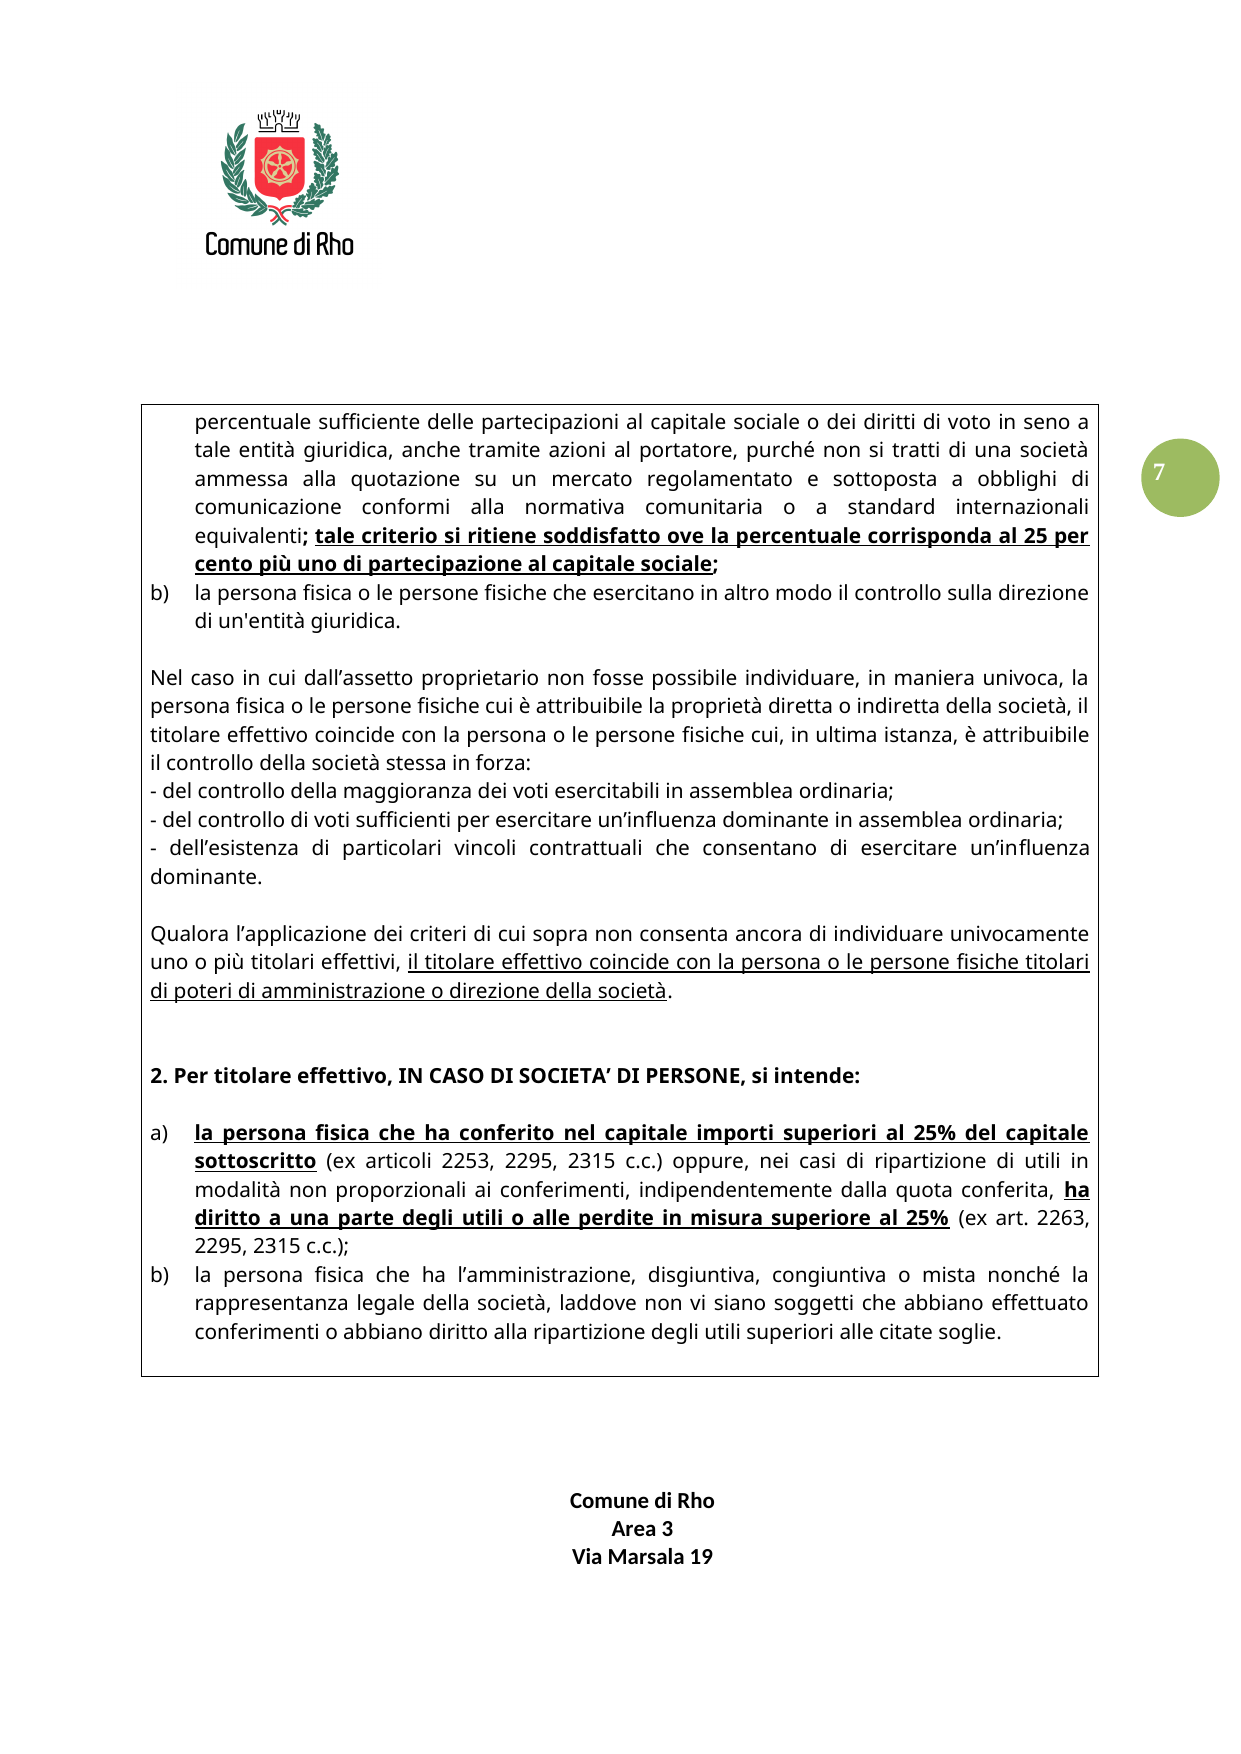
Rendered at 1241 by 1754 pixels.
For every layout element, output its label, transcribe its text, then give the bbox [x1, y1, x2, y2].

list la persona fisica o le persone fisiche che esercitano in altro modo il controllo sulla direzione di un'entità giuridica. [150, 578, 1090, 634]
text - dell’esistenza di particolari vincoli contrattuali che consentano di esercitare un’inﬂuenza dominante. [150, 833, 1090, 890]
list la persona fisica che ha l’amministrazione, disgiuntiva, congiuntiva o mista nonché la rappresentanza legale della società, laddove non vi siano soggetti che abbiano effettuato conferimenti o abbiano diritto alla ripartizione degli utili superiori alle citate soglie. [150, 1260, 1090, 1345]
text Nel caso in cui dall’assetto proprietario non fosse possibile individuare, in maniera univoca, la persona ﬁsica o le persone ﬁsiche cui è attribuibile la proprietà diretta o indiretta della società, il titolare eﬀettivo coincide con la persona o le persone ﬁsiche cui, in ultima istanza, è attribuibile il controllo della società stessa in forza: [150, 663, 1090, 777]
text Qualora l’applicazione dei criteri di cui sopra non consenta ancora di individuare univocamente uno o più titolari eﬀettivi, il titolare eﬀettivo coincide con la persona o le persone ﬁsiche titolari di poteri di amministrazione o direzione della società. [150, 919, 1090, 1004]
picture [176, 82, 383, 289]
list la persona fisica che ha conferito nel capitale importi superiori al 25% del capitale sottoscritto (ex articoli 2253, 2295, 2315 c.c.) oppure, nei casi di ripartizione di utili in modalità non proporzionali ai conferimenti, indipendentemente dalla quota conferita, ha diritto a una parte degli utili o alle perdite in misura superiore al 25% (ex art. 2263, 2295, 2315 c.c.); [150, 1118, 1090, 1260]
text - del controllo di voti suﬃcienti per esercitare un’inﬂuenza dominante in assemblea ordinaria; [150, 805, 1090, 833]
text - del controllo della maggioranza dei voti esercitabili in assemblea ordinaria; [150, 777, 1090, 805]
text 2. Per titolare effettivo, IN CASO DI SOCIETA’ DI PERSONE, si intende: [150, 1061, 1090, 1089]
